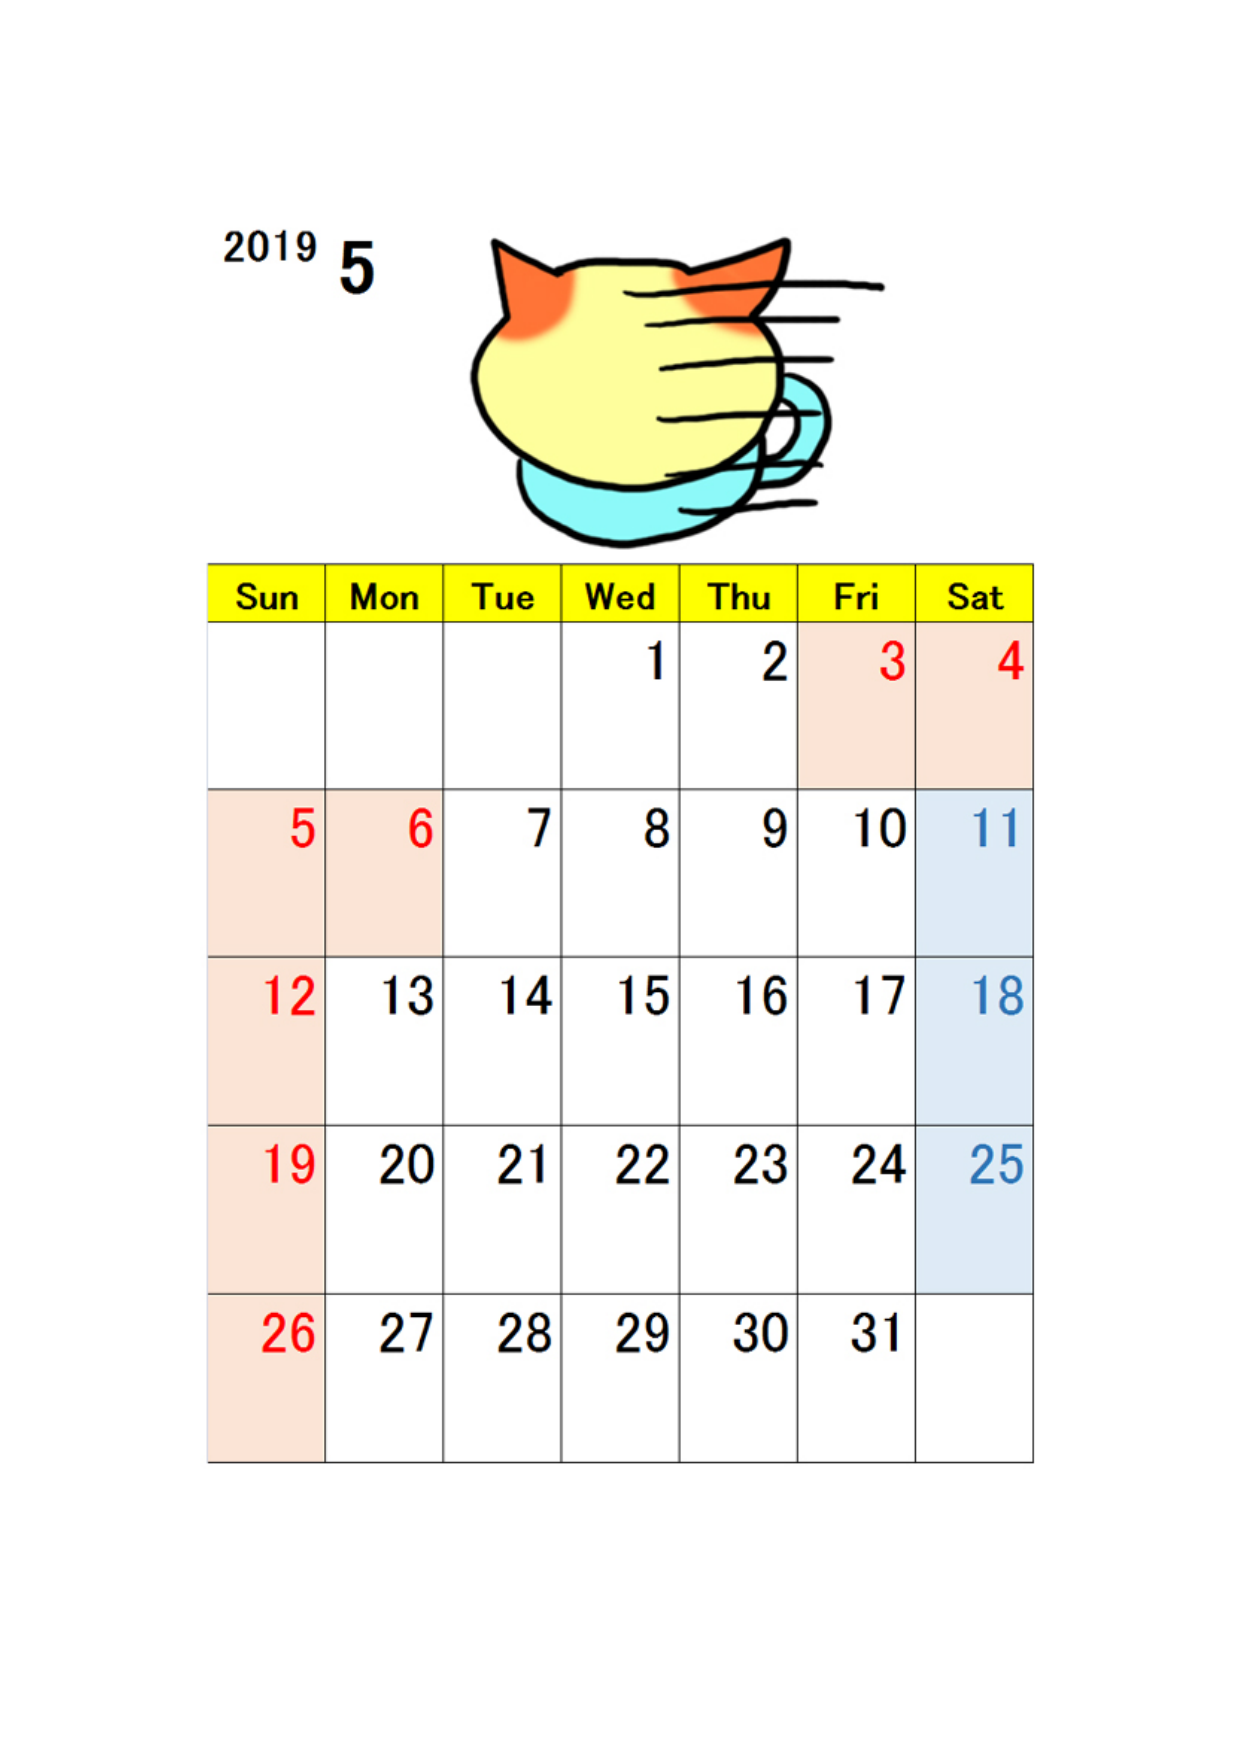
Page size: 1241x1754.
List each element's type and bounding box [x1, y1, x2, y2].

picture [177, 216, 1063, 1471]
